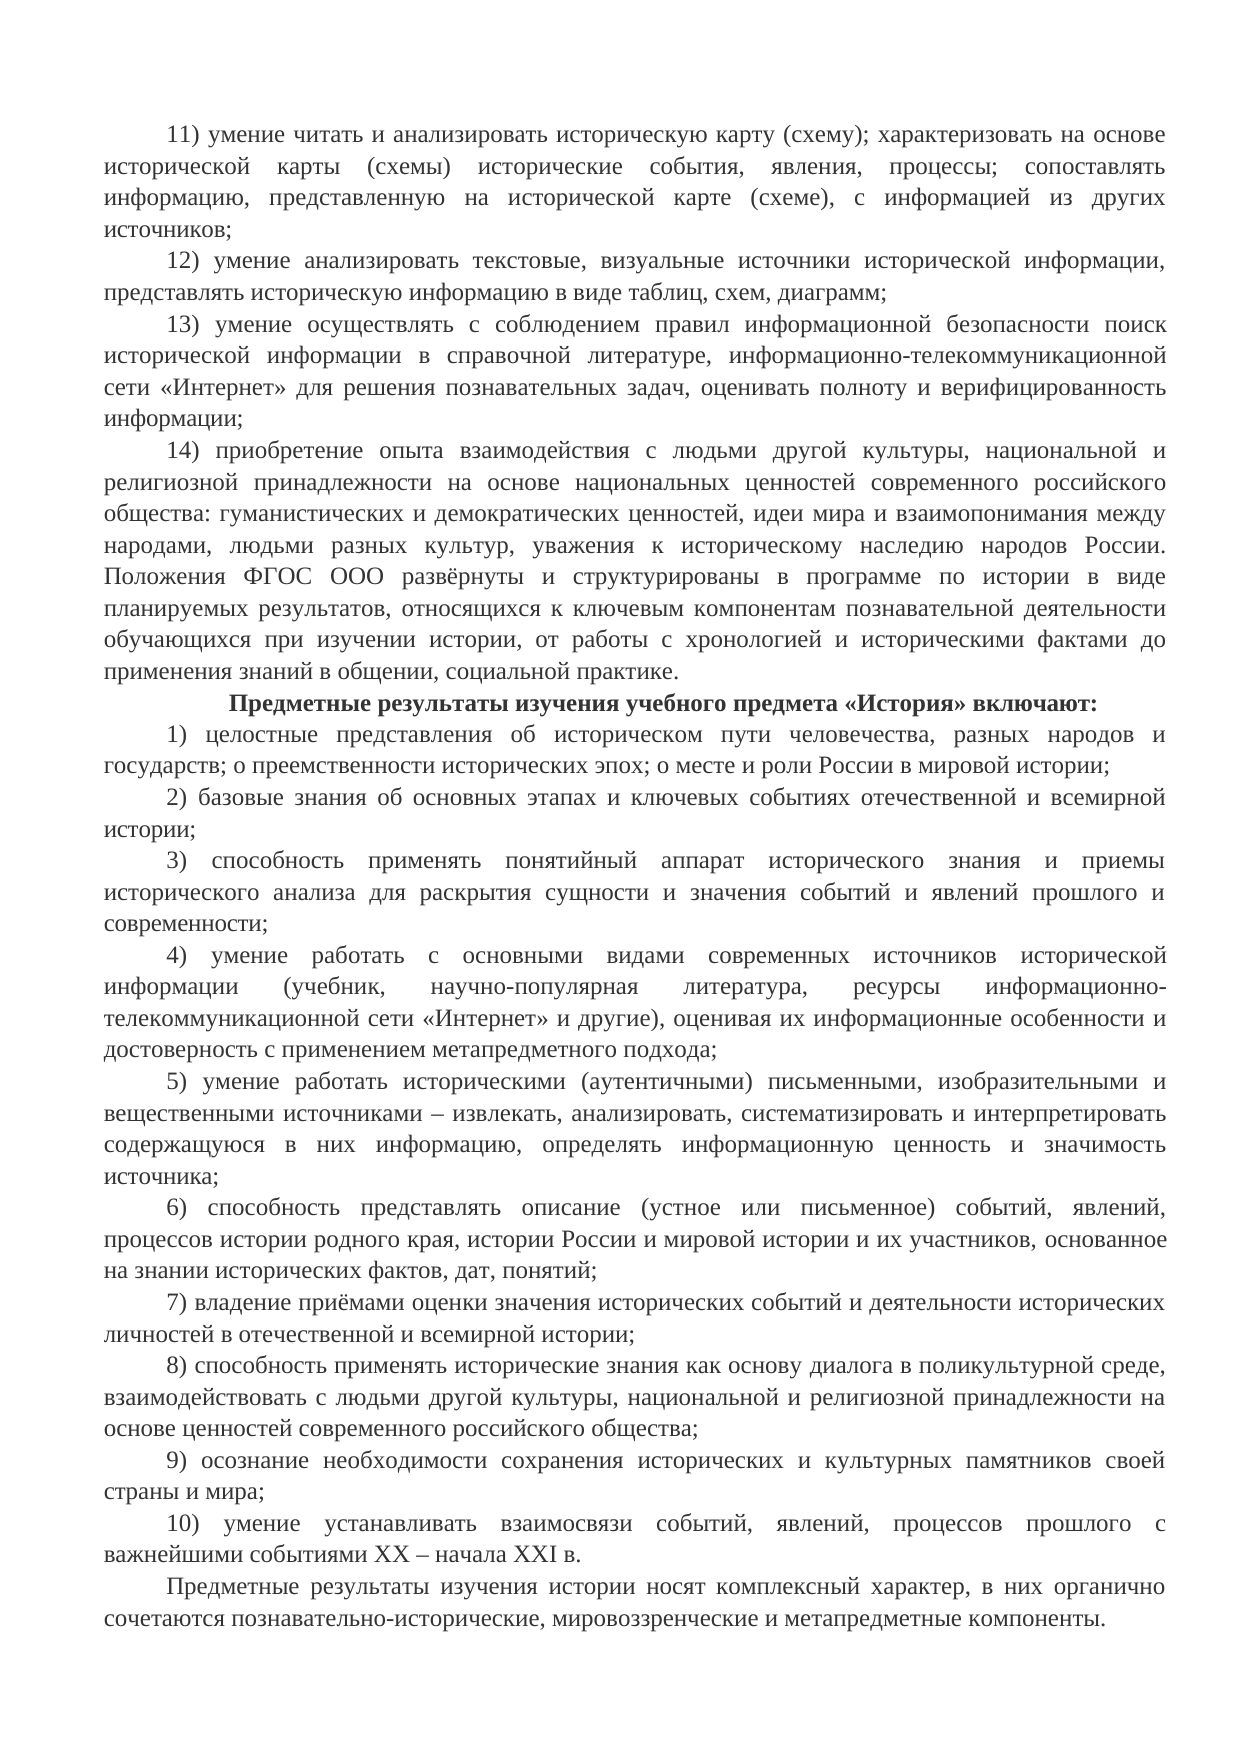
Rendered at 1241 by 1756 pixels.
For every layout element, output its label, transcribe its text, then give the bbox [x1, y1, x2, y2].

list умение осуществлять с соблюдением правил информационной безопасности поиск исторической информации в справочной литературе, информационно-телекоммуникационной сети «Интернет» для решения познавательных задач, оценивать полноту и верифицированность информации; [103, 309, 1167, 432]
list владение приёмами оценки значения исторических событий и деятельности исторических личностей в отечественной и всемирной истории; [103, 1287, 1166, 1347]
list умение работать с основными видами современных источников исторической информации (учебник, научно-популярная литература, ресурсы информационно- телекоммуникационной сети «Интернет» и другие), оценивая их информационные особенности и достоверность с применением метапредметного подхода; [103, 940, 1168, 1063]
text Предметные результаты изучения истории носят комплексный характер, в них органично сочетаются познавательно-исторические, мировоззренческие и метапредметные компоненты. [103, 1571, 1166, 1631]
list умение читать и анализировать историческую карту (схему); характеризовать на основе исторической карты (схемы) исторические события, явления, процессы; сопоставлять информацию, представленную на исторической карте (схеме), с информацией из других источников; [103, 119, 1167, 243]
subtitle Предметные результаты изучения учебного предмета «История» включают: [166, 688, 1167, 717]
list способность применять исторические знания как основу диалога в поликультурной среде, взаимодействовать с людьми другой культуры, национальной и религиозной принадлежности на основе ценностей современного российского общества; [103, 1350, 1166, 1442]
list базовые знания об основных этапах и ключевых событиях отечественной и всемирной истории; [103, 782, 1166, 842]
list приобретение опыта взаимодействия с людьми другой культуры, национальной и религиозной принадлежности на основе национальных ценностей современного российского общества: гуманистических и демократических ценностей, идеи мира и взаимопонимания между народами, людьми разных культур, уважения к историческому наследию народов России. Положения ФГОС ООО развёрнуты и структурированы в программе по истории в виде планируемых результатов, относящихся к ключевым компонентам познавательной деятельности обучающихся при изучении истории, от работы с хронологией и историческими фактами до применения знаний в общении, социальной практике. [103, 435, 1167, 685]
list целостные представления об историческом пути человечества, разных народов и государств; о преемственности исторических эпох; о месте и роли России в мировой истории; [103, 719, 1167, 779]
list умение устанавливать взаимосвязи событий, явлений, процессов прошлого с важнейшими событиями ХХ ‒ начала XXI в. [103, 1508, 1167, 1568]
list умение работать историческими (аутентичными) письменными, изобразительными и вещественными источниками ‒ извлекать, анализировать, систематизировать и интерпретировать содержащуюся в них информацию, определять информационную ценность и значимость источника; [103, 1066, 1167, 1189]
list осознание необходимости сохранения исторических и культурных памятников своей страны и мира; [103, 1445, 1166, 1505]
list способность представлять описание (устное или письменное) событий, явлений, процессов истории родного края, истории России и мировой истории и их участников, основанное на знании исторических фактов, дат, понятий; [103, 1192, 1167, 1284]
list умение анализировать текстовые, визуальные источники исторической информации, представлять историческую информацию в виде таблиц, схем, диаграмм; [103, 246, 1166, 306]
list способность применять понятийный аппарат исторического знания и приемы исторического анализа для раскрытия сущности и значения событий и явлений прошлого и современности; [103, 845, 1166, 937]
